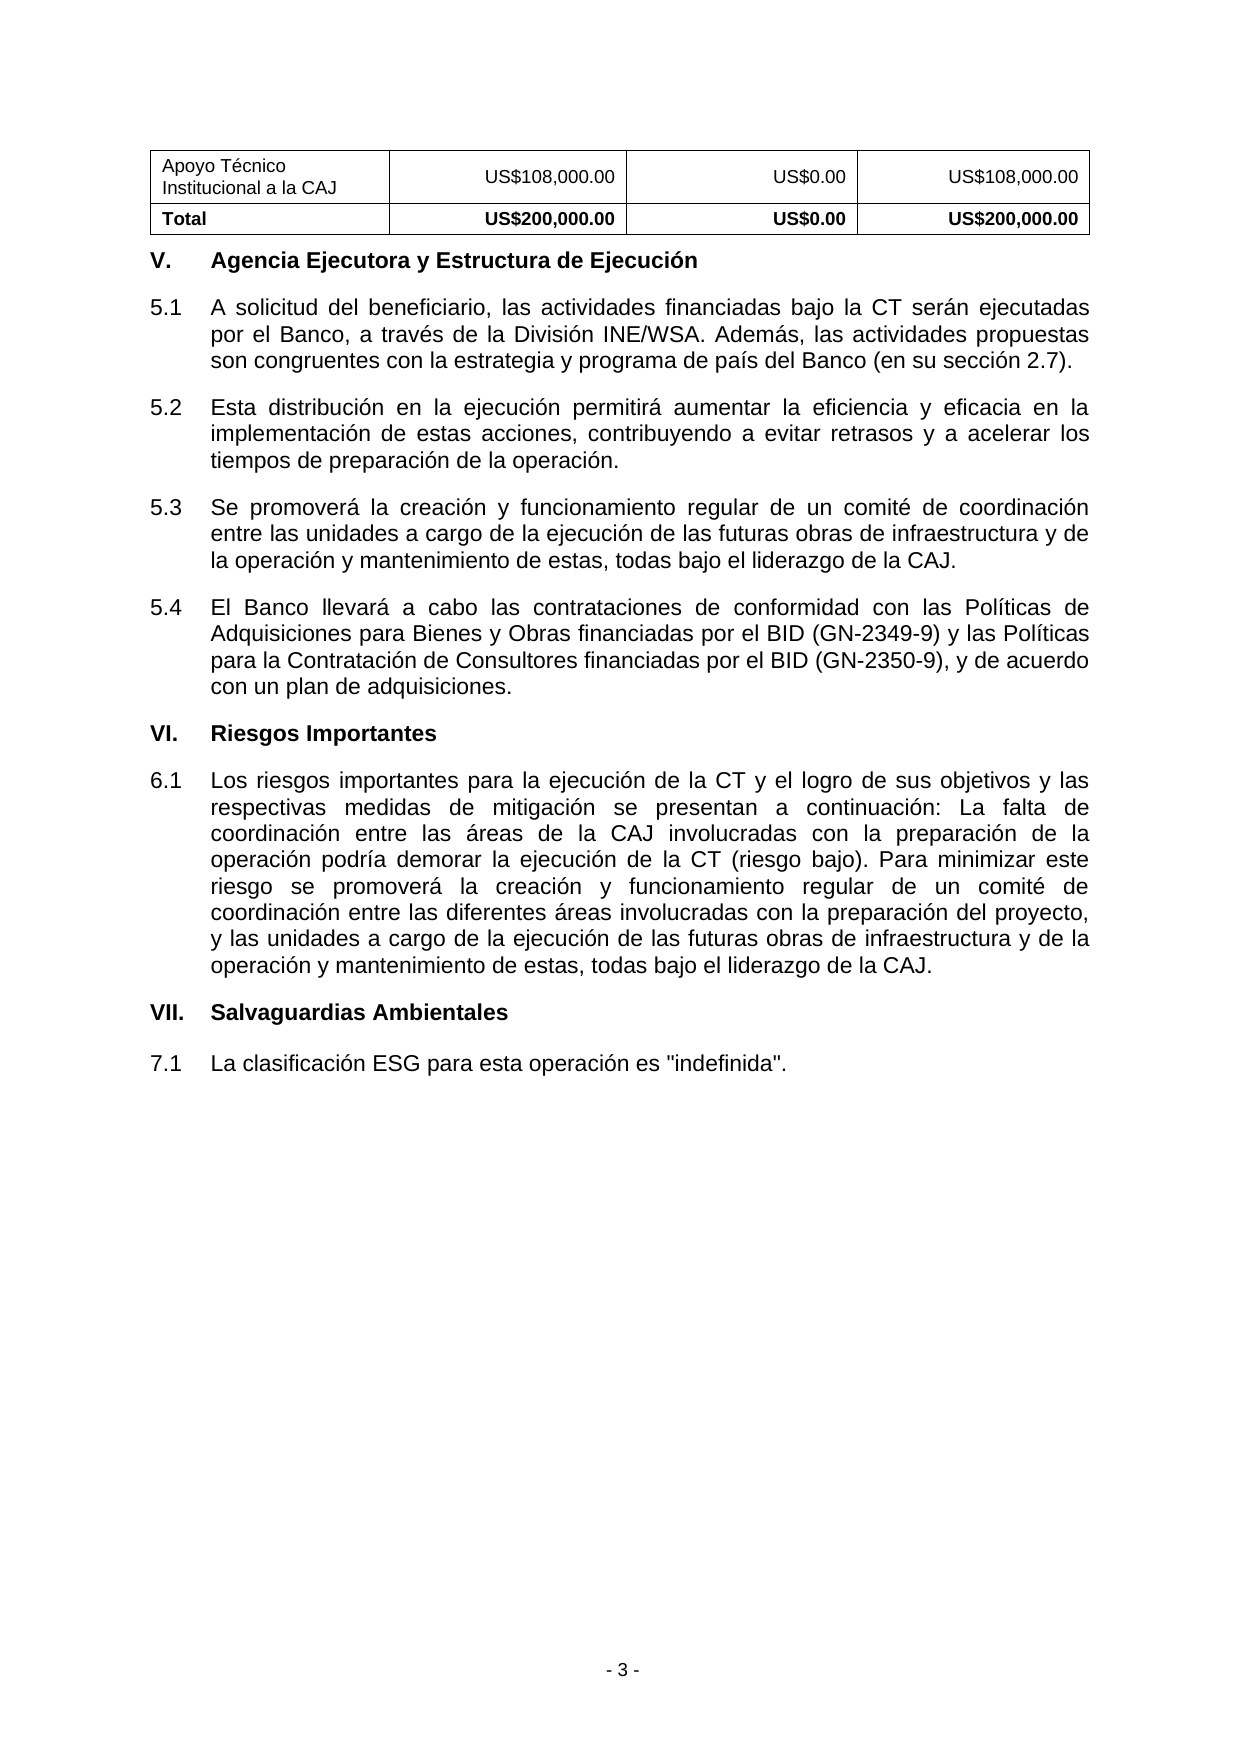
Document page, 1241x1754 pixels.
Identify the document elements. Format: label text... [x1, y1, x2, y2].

text VI. Riesgos Importantes [150, 720, 1090, 746]
text 7.1 La clasificación ESG para esta operación es "indefinida". [150, 1050, 1090, 1077]
text 5.1 A solicitud del beneficiario, las actividades financiadas bajo la CT serán ejecutadas por el Banco, a través de la División INE/WSA. Además, las actividades propuestas son congruentes con la estrategia y programa de país del Banco (en su sección 2.7). [150, 294, 1090, 373]
table_cell US$200,000.00 [390, 204, 626, 233]
text 5.4 El Banco llevará a cabo las contrataciones de conformidad con las Políticas de Adquisiciones para Bienes y Obras financiadas por el BID (GN-2349-9) y las Políticas para la Contratación de Consultores financiadas por el BID (GN-2350-9), y de acuerdo con un plan de adquisiciones. [150, 594, 1090, 699]
table_cell US$200,000.00 [858, 204, 1089, 233]
table_cell Total [151, 204, 389, 233]
table_cell Apoyo Técnico Institucional a la CAJ [151, 151, 389, 202]
text V. Agencia Ejecutora y Estructura de Ejecución [150, 247, 1090, 273]
text 5.2 Esta distribución en la ejecución permitirá aumentar la eficiencia y eficacia en la implementación de estas acciones, contribuyendo a evitar retrasos y a acelerar los tiempos de preparación de la operación. [150, 394, 1090, 473]
text 5.3 Se promoverá la creación y funcionamiento regular de un comité de coordinación entre las unidades a cargo de la ejecución de las futuras obras de infraestructura y de la operación y mantenimiento de estas, todas bajo el liderazgo de la CAJ. [150, 494, 1090, 573]
text VII. Salvaguardias Ambientales [150, 999, 1090, 1025]
table_cell US$108,000.00 [390, 151, 626, 202]
table_cell US$0.00 [627, 151, 857, 202]
table_cell US$108,000.00 [858, 151, 1089, 202]
text 6.1 Los riesgos importantes para la ejecución de la CT y el logro de sus objetivos y las respectivas medidas de mitigación se presentan a continuación: La falta de coordinación entre las áreas de la CAJ involucradas con la preparación de la operación podría demorar la ejecución de la CT (riesgo bajo). Para minimizar este riesgo se promoverá la creación y funcionamiento regular de un comité de coordinación entre las diferentes áreas involucradas con la preparación del proyecto, y las unidades a cargo de la ejecución de las futuras obras de infraestructura y de la operación y mantenimiento de estas, todas bajo el liderazgo de la CAJ. [150, 767, 1090, 978]
table_cell US$0.00 [627, 204, 857, 233]
